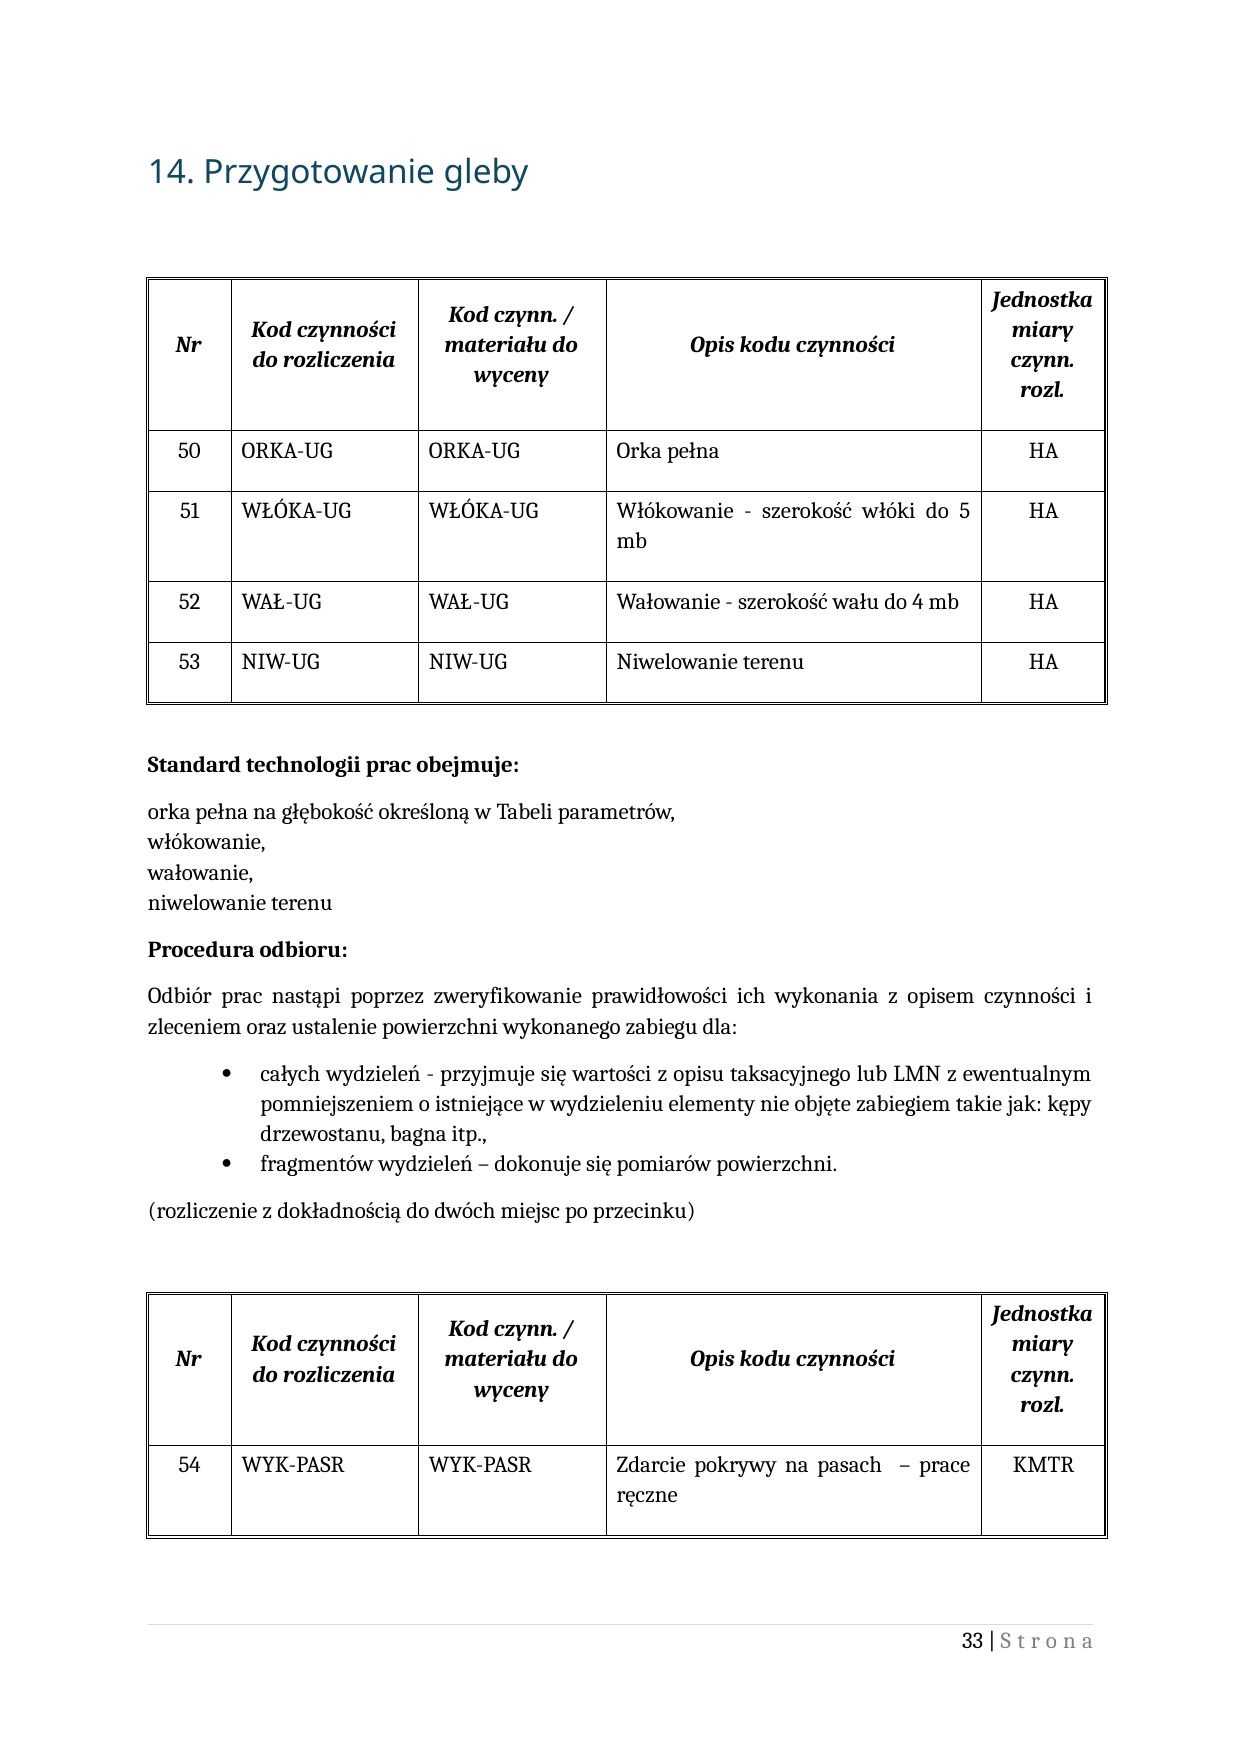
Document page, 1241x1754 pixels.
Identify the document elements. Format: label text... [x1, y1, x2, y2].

table_cell 52 [149, 582, 231, 642]
list całych wydzieleń - przyjmuje się wartości z opisu taksacyjnego lub LMN z ewentualnym pomniejszeniem o istniejące w wydzieleniu elementy nie objęte zabiegiem takie jak: kępy drzewostanu, bagna itp., [223, 1060, 1093, 1147]
table_header Kod czynn. / materiału do wyceny [419, 1295, 606, 1445]
table_cell ORKA-UG [419, 431, 606, 491]
table_header Nr [149, 280, 231, 430]
text Odbiór prac nastąpi poprzez zweryfikowanie prawidłowości ich wykonania z opisem czynności i zleceniem oraz ustalenie powierzchni wykonanego zabiegu dla: [148, 983, 1093, 1040]
subtitle 14. Przygotowanie gleby [148, 148, 1093, 193]
table_header Jednostka miary czynn. rozl. [982, 280, 1104, 430]
table_header Kod czynności do rozliczenia [232, 1295, 418, 1445]
table_cell Zdarcie pokrywy na pasach – prace ręczne [607, 1446, 981, 1535]
text Procedura odbioru: [148, 936, 1093, 963]
table_header Jednostka miary czynn. rozl. [982, 1295, 1104, 1445]
table_cell WAŁ-UG [232, 582, 418, 642]
text (rozliczenie z dokładnością do dwóch miejsc po przecinku) [148, 1198, 1093, 1224]
table_header Nr [149, 1295, 231, 1445]
table_header Kod czynn. / materiału do wyceny [419, 280, 606, 430]
table_cell Niwelowanie terenu [607, 643, 981, 702]
table_cell WAŁ-UG [419, 582, 606, 642]
table_cell 53 [149, 643, 231, 702]
list wałowanie, [148, 859, 1093, 886]
table_cell 54 [149, 1446, 231, 1535]
table_header Opis kodu czynności [607, 1295, 981, 1445]
table_header Kod czynności do rozliczenia [232, 280, 418, 430]
table_cell Orka pełna [607, 431, 981, 491]
table_cell HA [982, 643, 1104, 702]
list fragmentów wydzieleń – dokonuje się pomiarów powierzchni. [223, 1151, 1093, 1177]
table_header Opis kodu czynności [607, 280, 981, 430]
table_cell WYK-PASR [232, 1446, 418, 1535]
table_cell KMTR [982, 1446, 1104, 1535]
table_cell WŁÓKA-UG [232, 492, 418, 581]
table_cell NIW-UG [419, 643, 606, 702]
table_cell NIW-UG [232, 643, 418, 702]
table_cell Włókowanie - szerokość włóki do 5 mb [607, 492, 981, 581]
table_cell 50 [149, 431, 231, 491]
list niwelowanie terenu [148, 889, 1093, 916]
list orka pełna na głębokość określoną w Tabeli parametrów, [148, 799, 1093, 825]
table_cell ORKA-UG [232, 431, 418, 491]
table_cell HA [982, 582, 1104, 642]
table_cell WŁÓKA-UG [419, 492, 606, 581]
list włókowanie, [148, 829, 1093, 855]
table_cell 51 [149, 492, 231, 581]
table_cell WYK-PASR [419, 1446, 606, 1535]
table_cell HA [982, 492, 1104, 581]
text Standard technologii prac obejmuje: [148, 752, 1093, 778]
table_cell HA [982, 431, 1104, 491]
table_cell Wałowanie - szerokość wału do 4 mb [607, 582, 981, 642]
